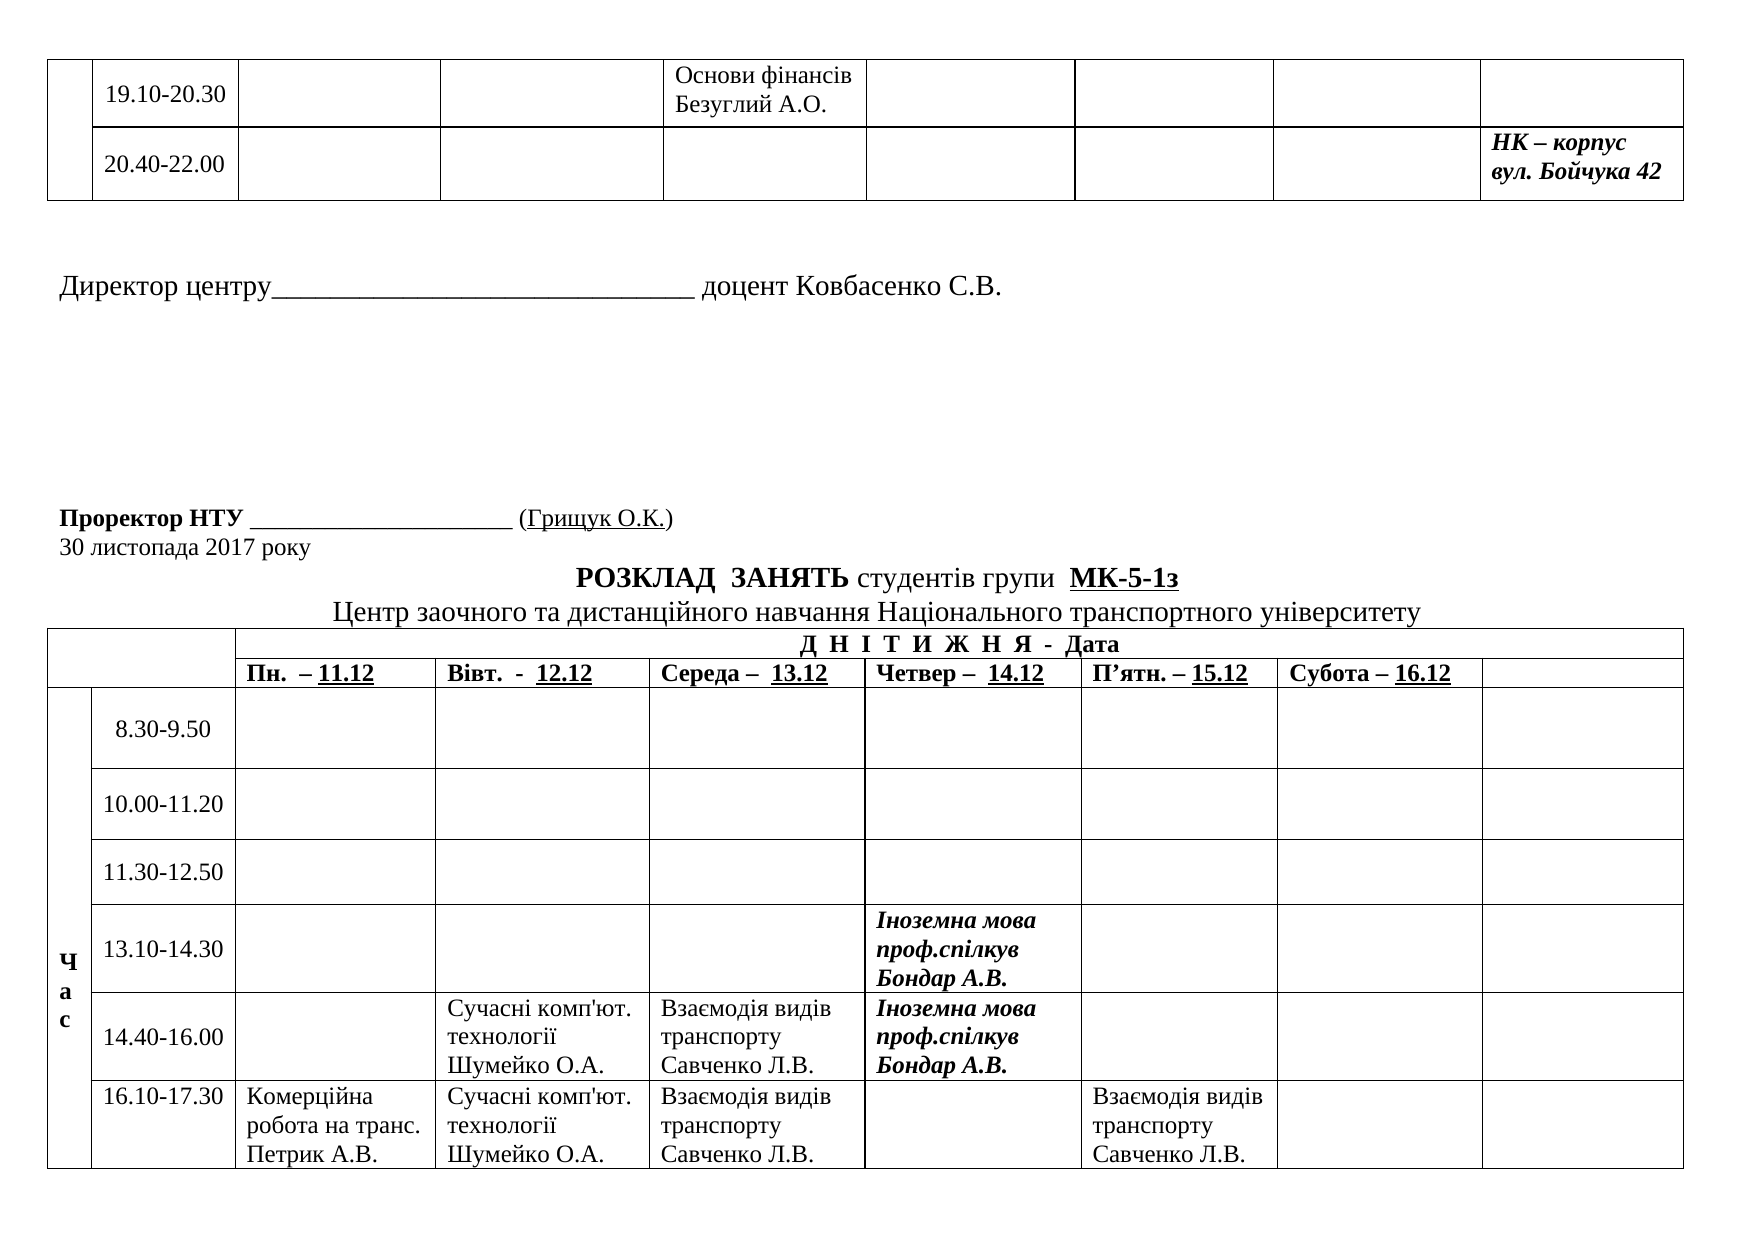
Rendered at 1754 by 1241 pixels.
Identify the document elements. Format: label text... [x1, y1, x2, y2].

table_cell 14.40-16.00 [92, 993, 235, 1080]
table_cell [1082, 993, 1277, 1080]
table_cell [1483, 769, 1683, 838]
table_cell 8.30-9.50 [92, 688, 235, 768]
table_cell [650, 769, 864, 838]
table_cell [1274, 60, 1480, 126]
table_cell [1481, 60, 1683, 126]
table_cell [867, 128, 1074, 200]
table_cell 13.10-14.30 [92, 905, 235, 992]
table_cell Пн. – 11.12 [236, 659, 435, 687]
table_cell [867, 60, 1074, 126]
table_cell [436, 1081, 649, 1168]
table_cell Взаємодія видів транспорту Савченко Л.В. [650, 993, 864, 1080]
text 30 листопада 2017 року [59, 532, 1695, 561]
table_cell [436, 840, 649, 904]
table_header [48, 629, 235, 687]
table_cell [441, 60, 663, 126]
table_cell Іноземна мова проф.спілкув Бондар А.В. [866, 905, 1081, 992]
text Центр заочного та дистанційного навчання Національного транспортного університету [59, 594, 1695, 628]
table_cell НК – корпус вул. Бойчука 42 [1481, 128, 1683, 200]
table_cell [441, 128, 663, 200]
table_cell Середа – 13.12 [650, 659, 864, 687]
table_cell [1278, 840, 1482, 904]
table_cell [650, 688, 864, 768]
table_cell [1483, 1081, 1683, 1168]
table_cell [866, 840, 1081, 904]
table_cell [1082, 840, 1277, 904]
text Проректор НТУ _____________________ (Грищук О.К.) [59, 503, 1695, 532]
table_cell [436, 769, 649, 838]
table_cell Вівт. - 12.12 [436, 659, 649, 687]
table_cell [1278, 905, 1482, 992]
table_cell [236, 1081, 435, 1168]
table_cell [1483, 659, 1683, 687]
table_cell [664, 60, 866, 126]
table_cell 10.00-11.20 [92, 769, 235, 838]
table_cell [1082, 905, 1277, 992]
table_cell 11.30-12.50 [92, 840, 235, 904]
table_cell [1483, 840, 1683, 904]
table_cell [1082, 769, 1277, 838]
table_cell 19.10-20.30 [93, 60, 238, 126]
table_cell [1082, 688, 1277, 768]
table_cell [650, 840, 864, 904]
table_cell [1278, 1081, 1482, 1168]
table_cell [236, 769, 435, 838]
table_cell [664, 128, 866, 200]
table_cell [866, 688, 1081, 768]
table_cell [436, 905, 649, 992]
table_cell [1483, 905, 1683, 992]
table_cell [1278, 688, 1482, 768]
table_cell Субота – 16.12 [1278, 659, 1482, 687]
table_cell [1274, 128, 1480, 200]
table_cell [436, 688, 649, 768]
subtitle РОЗКЛАД ЗАНЯТЬ студентів групи МК-5-1з [59, 561, 1695, 594]
table_cell [1483, 688, 1683, 768]
table_cell [239, 60, 440, 126]
table_cell [236, 905, 435, 992]
table_cell П’ятн. – 15.12 [1082, 659, 1277, 687]
text Директор центру_____________________________ доцент Ковбасенко С.В. [59, 268, 1695, 302]
table_cell Ч а с [48, 688, 91, 1168]
table_cell [866, 1081, 1081, 1168]
table_cell 16.10-17.30 [92, 1081, 235, 1168]
table_cell [236, 840, 435, 904]
table_cell [1278, 993, 1482, 1080]
table_cell [239, 128, 440, 200]
table_header Д Н І Т И Ж Н Я - Дата [236, 629, 1683, 657]
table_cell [1082, 1081, 1277, 1168]
table_cell Четвер – 14.12 [866, 659, 1081, 687]
table_cell Взаємодія видів транспорту Савченко Л.В. [650, 1081, 864, 1168]
table_cell [1278, 769, 1482, 838]
table_cell [650, 905, 864, 992]
table_cell [236, 688, 435, 768]
table_cell Іноземна мова проф.спілкув Бондар А.В. [866, 993, 1081, 1080]
table_cell 20.40-22.00 [93, 128, 238, 200]
table_cell [866, 769, 1081, 838]
table_cell [1483, 993, 1683, 1080]
table_cell [1076, 128, 1273, 200]
table_cell Сучасні комп'ют. технології Шумейко О.А. [436, 993, 649, 1080]
table_cell [1076, 60, 1273, 126]
table_cell [236, 993, 435, 1080]
